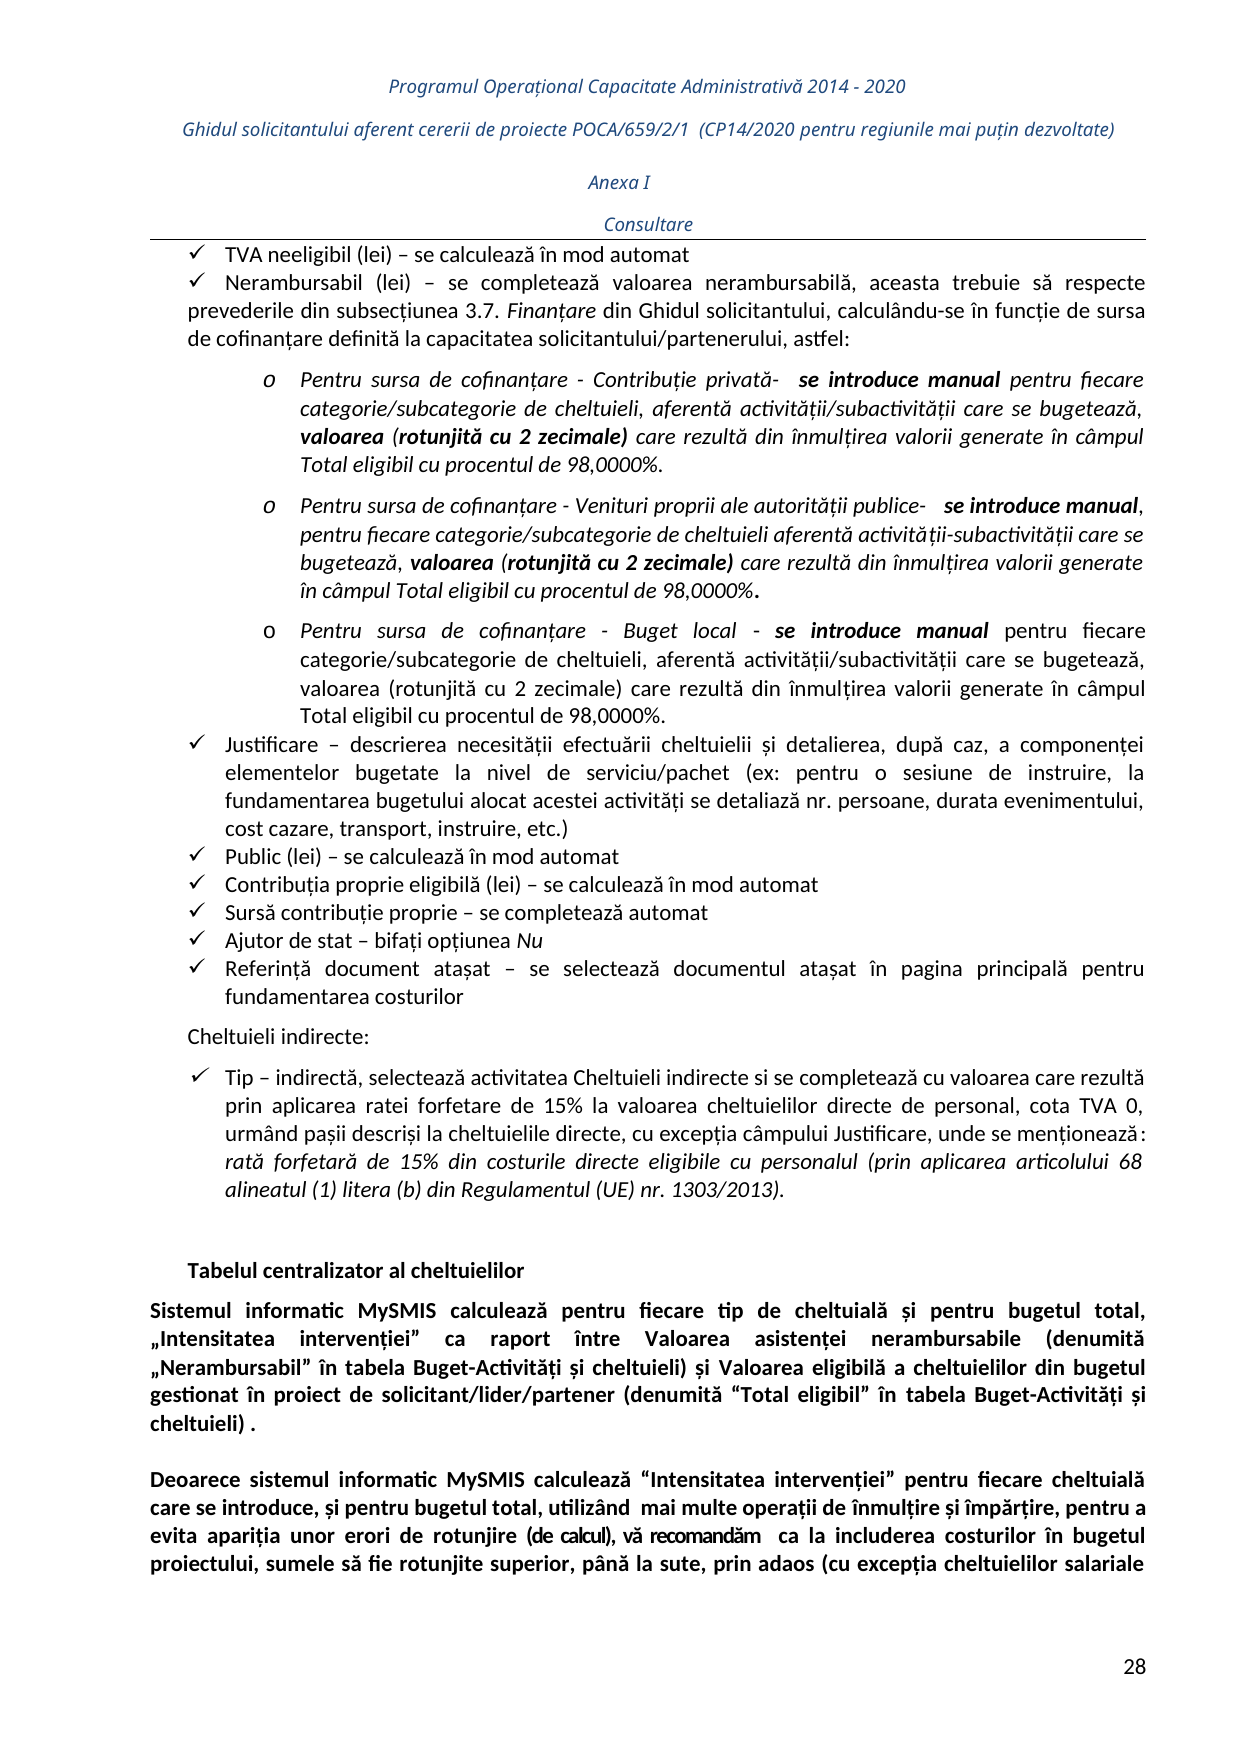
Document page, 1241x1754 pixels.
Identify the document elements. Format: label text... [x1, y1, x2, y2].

text Tabelul centralizator al cheltuielilor [187, 1256, 1146, 1284]
list Tip – indirectă, selectează activitatea Cheltuieli indirecte si se completează cu valoarea care rezultă prin aplicarea ratei forfetare de 15% la valoarea cheltuielilor directe de personal, cota TVA 0, urmând pașii descriși la cheltuielile directe, cu excepția câmpului Justificare, unde se menționează: rată forfetară de 15% din costurile directe eligibile cu personalul (prin aplicarea articolului 68 alineatul (1) litera (b) din Regulamentul (UE) nr. 1303/2013). [187, 1063, 1146, 1203]
text Sistemul informatic MySMIS calculează pentru fiecare tip de cheltuială și pentru bugetul total, „Intensitatea intervenției” ca raport între Valoarea asistenței nerambursabile (denumită „Nerambursabil” în tabela Buget-Activități și cheltuieli) și Valoarea eligibilă a cheltuielilor din bugetul gestionat în proiect de solicitant/lider/partener (denumită “Total eligibil” în tabela Buget-Activități și cheltuieli) . [150, 1297, 1146, 1437]
list Public (lei) – se calculează în mod automat [187, 842, 1146, 870]
list Pentru sursa de cofinanțare - Buget local - se introduce manual pentru fiecare categorie/subcategorie de cheltuieli, aferentă activității/subactivității care se bugetează, valoarea (rotunjită cu 2 zecimale) care rezultă din înmulţirea valorii generate în câmpul Total eligibil cu procentul de 98,0000%. [262, 616, 1146, 730]
list Justificare – descrierea necesității efectuării cheltuielii și detalierea, după caz, a componenței elementelor bugetate la nivel de serviciu/pachet (ex: pentru o sesiune de instruire, la fundamentarea bugetului alocat acestei activități se detaliază nr. persoane, durata evenimentului, cost cazare, transport, instruire, etc.) [187, 730, 1146, 842]
list Nerambursabil (lei) – se completează valoarea nerambursabilă, aceasta trebuie să respecte prevederile din subsecțiunea 3.7. Finanțare din Ghidul solicitantului, calculându-se în funcție de sursa de cofinanțare definită la capacitatea solicitantului/partenerului, astfel: [187, 268, 1146, 352]
list Contribuția proprie eligibilă (lei) – se calculează în mod automat [187, 870, 1146, 898]
list Referință document atașat – se selectează documentul atașat în pagina principală pentru fundamentarea costurilor [187, 954, 1146, 1010]
list Ajutor de stat – bifați opțiunea Nu [187, 926, 1146, 954]
list TVA neeligibil (lei) – se calculează în mod automat [187, 240, 1146, 268]
list Pentru sursa de cofinanțare - Contribuție privată- se introduce manual pentru fiecare categorie/subcategorie de cheltuieli, aferentă activității/subactivității care se bugetează, valoarea (rotunjită cu 2 zecimale) care rezultă din înmulţirea valorii generate în câmpul Total eligibil cu procentul de 98,0000%. [262, 365, 1146, 478]
text Cheltuieli indirecte: [187, 1022, 1146, 1050]
list Sursă contribuție proprie – se completează automat [187, 898, 1146, 926]
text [150, 1465, 1146, 1577]
list Pentru sursa de cofinanțare - Venituri proprii ale autorității publice- se introduce manual, pentru fiecare categorie/subcategorie de cheltuieli aferentă activităţii-subactivităţii care se bugetează, valoarea (rotunjită cu 2 zecimale) care rezultă din înmulţirea valorii generate în câmpul Total eligibil cu procentul de 98,0000%. [262, 491, 1146, 604]
